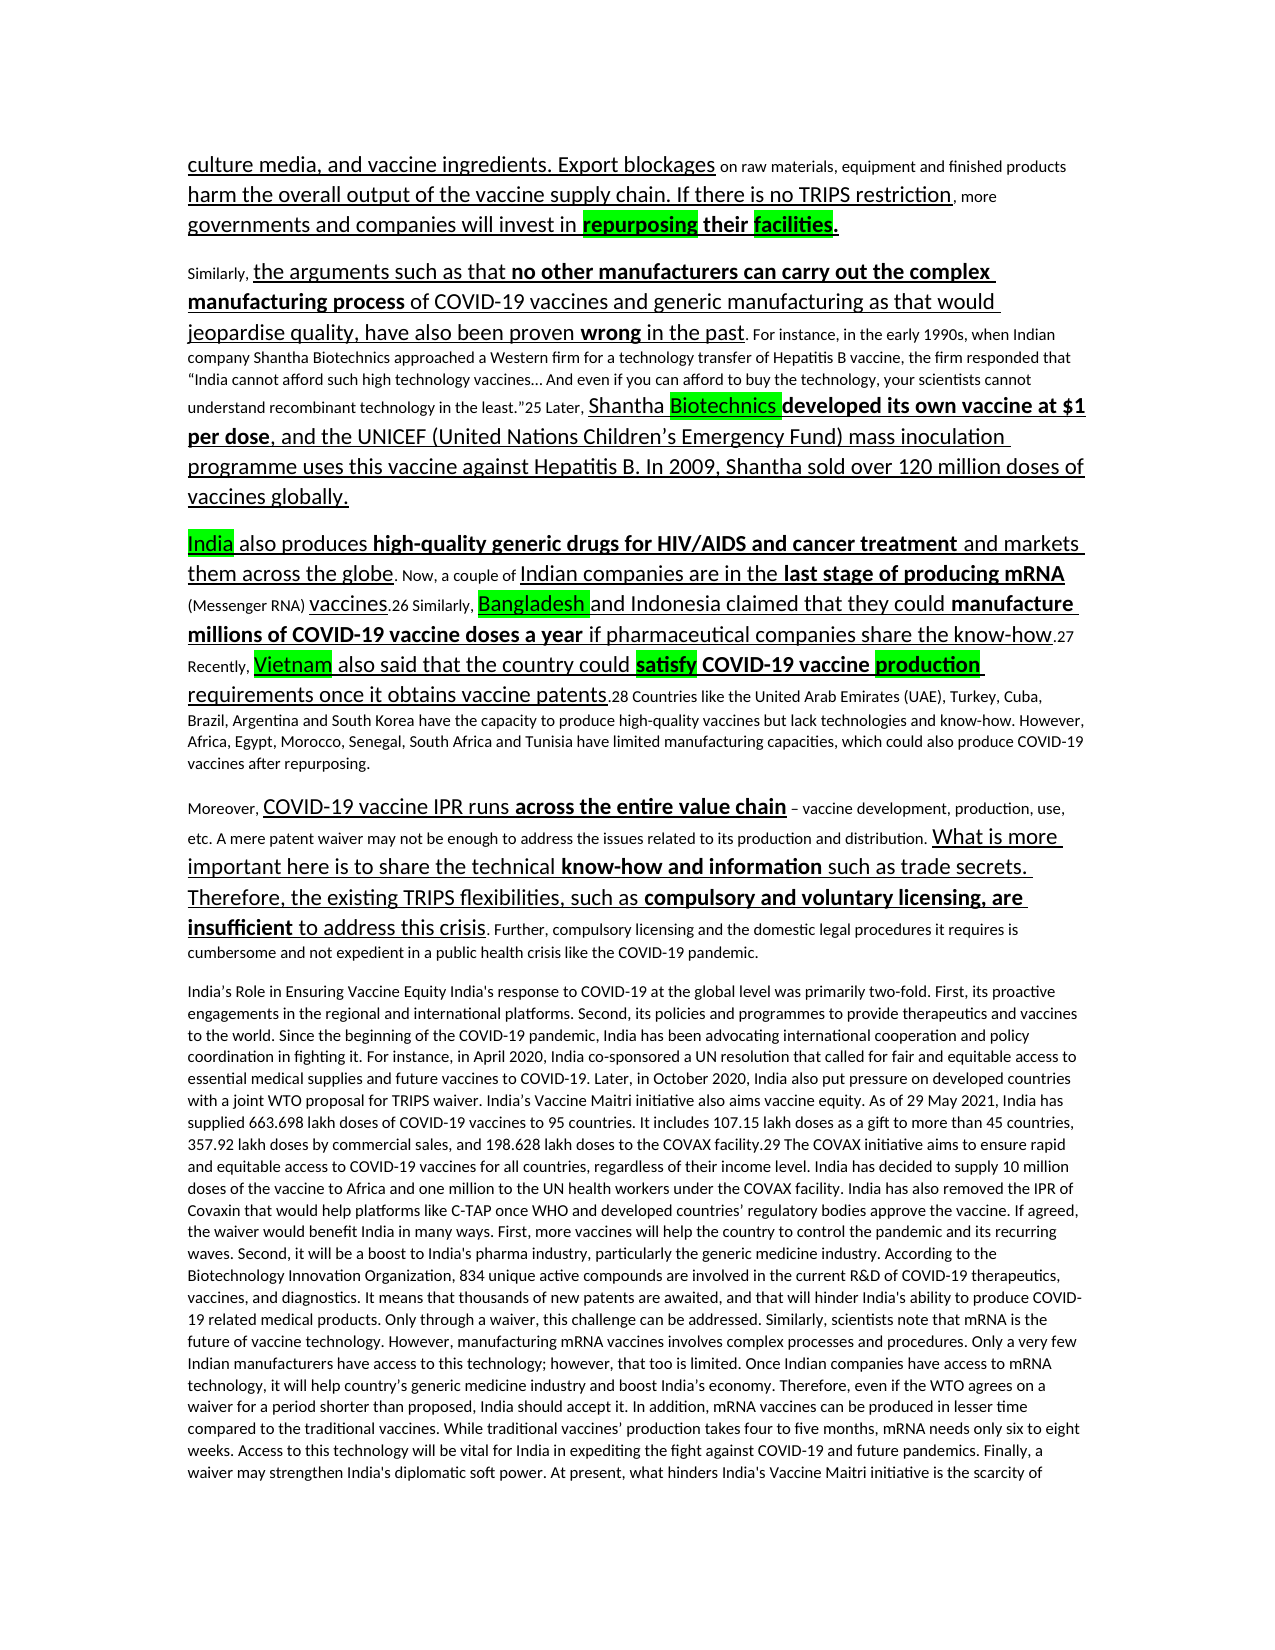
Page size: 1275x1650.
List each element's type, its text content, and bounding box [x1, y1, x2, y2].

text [187, 981, 1087, 1483]
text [187, 150, 1087, 238]
text Moreover, COVID-19 vaccine IPR runs across the entire value chain – vaccine development, production, use, etc. A mere patent waiver may not be enough to address the issues related to its production and distribution. What is more important here is to share the technical know-how and information such as trade secrets. Therefore, the existing TRIPS flexibilities, such as compulsory and voluntary licensing, are insufficient to address this crisis. Further, compulsory licensing and the domestic legal procedures it requires is cumbersome and not expedient in a public health crisis like the COVID-19 pandemic. [187, 792, 1087, 963]
text India also produces high-quality generic drugs for HIV/AIDS and cancer treatment and markets them across the globe. Now, a couple of Indian companies are in the last stage of producing mRNA (Messenger RNA) vaccines.26 Similarly, Bangladesh and Indonesia claimed that they could manufacture millions of COVID-19 vaccine doses a year if pharmaceutical companies share the know-how.27 Recently, Vietnam also said that the country could satisfy COVID-19 vaccine production requirements once it obtains vaccine patents.28 Countries like the United Arab Emirates (UAE), Turkey, Cuba, Brazil, Argentina and South Korea have the capacity to produce high-quality vaccines but lack technologies and know-how. However, Africa, Egypt, Morocco, Senegal, South Africa and Tunisia have limited manufacturing capacities, which could also produce COVID-19 vaccines after repurposing. [187, 529, 1087, 774]
text Similarly, the arguments such as that no other manufacturers can carry out the complex manufacturing process of COVID-19 vaccines and generic manufacturing as that would jeopardise quality, have also been proven wrong in the past. For instance, in the early 1990s, when Indian company Shantha Biotechnics approached a Western firm for a technology transfer of Hepatitis B vaccine, the firm responded that “India cannot afford such high technology vaccines… And even if you can afford to buy the technology, your scientists cannot understand recombinant technology in the least.”25 Later, Shantha Biotechnics developed its own vaccine at $1 per dose, and the UNICEF (United Nations Children’s Emergency Fund) mass inoculation programme uses this vaccine against Hepatitis B. In 2009, Shantha sold over 120 million doses of vaccines globally. [187, 257, 1087, 510]
